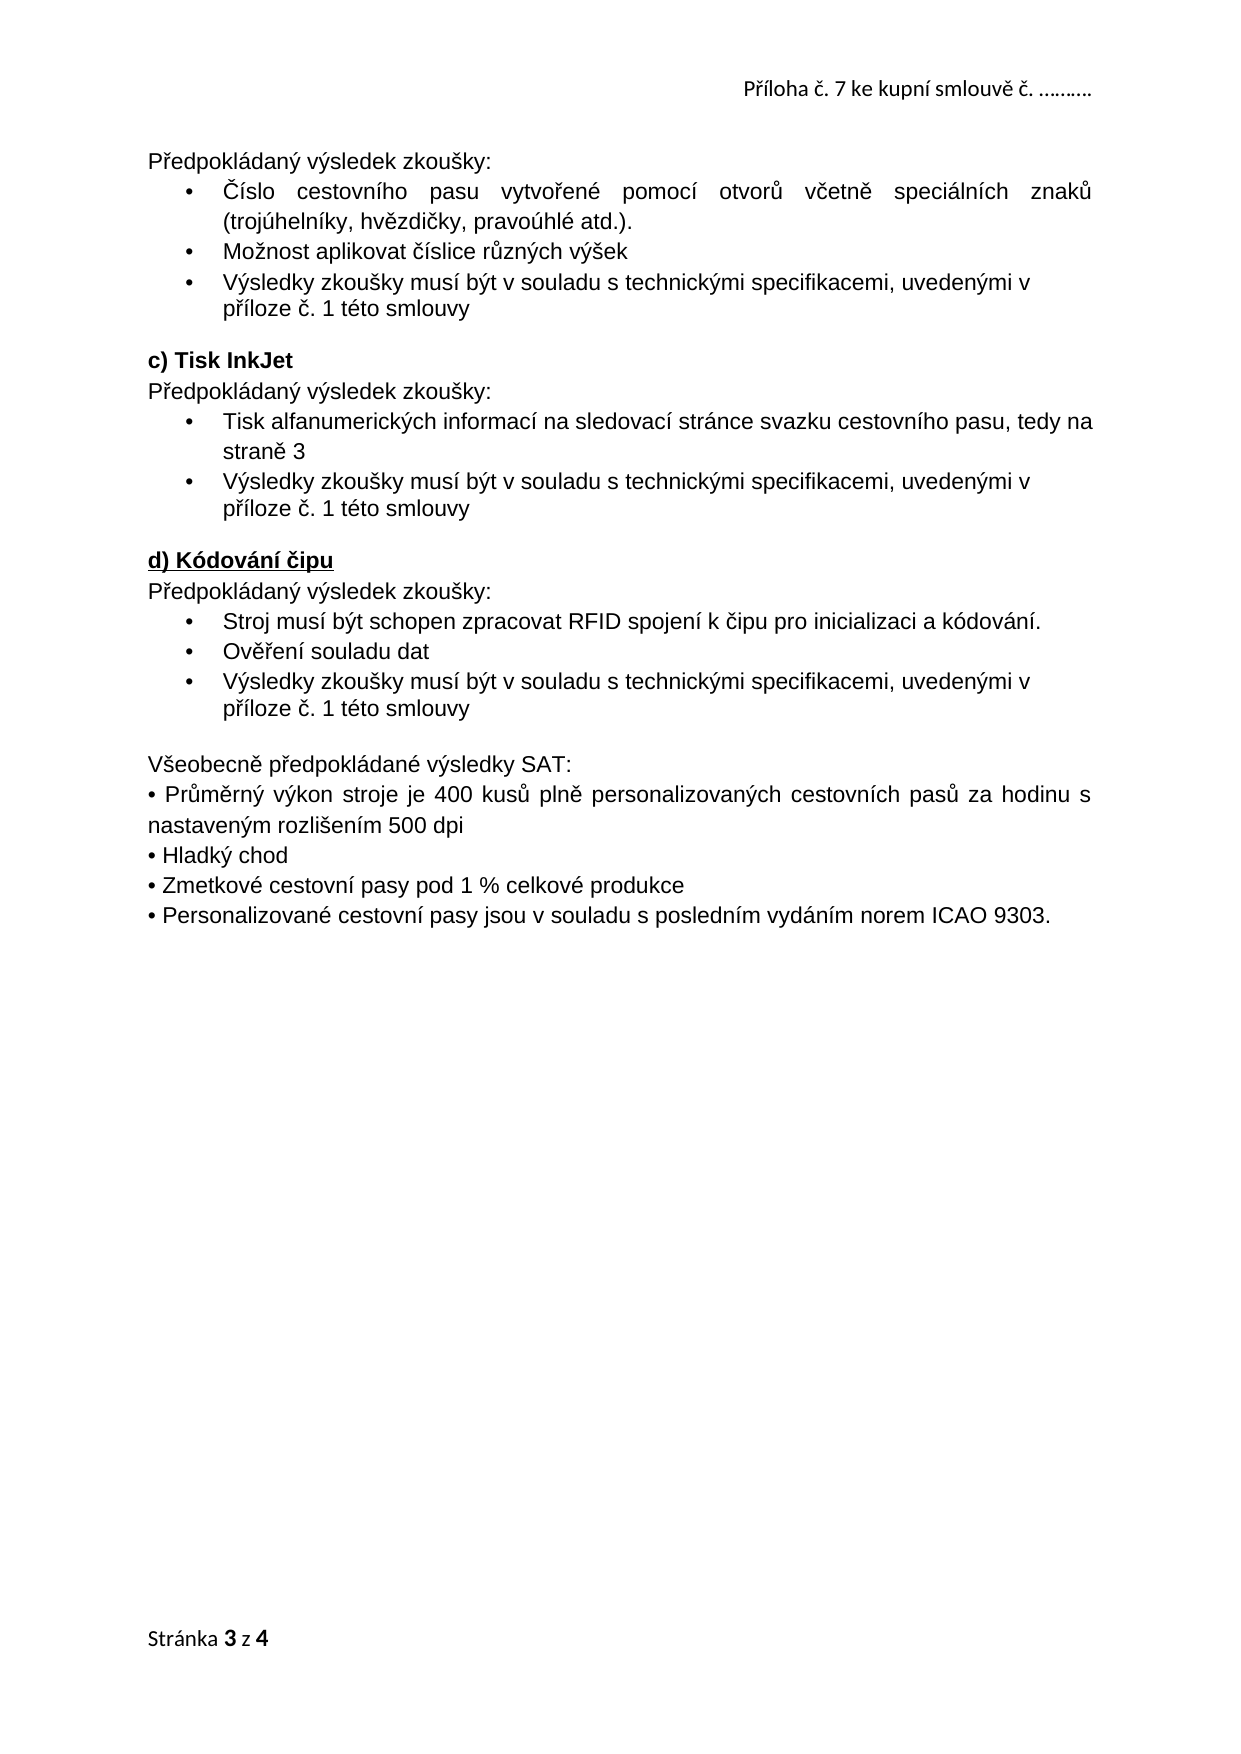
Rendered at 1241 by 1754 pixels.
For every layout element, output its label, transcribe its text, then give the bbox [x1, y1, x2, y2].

text Předpokládaný výsledek zkoušky: [148, 378, 1093, 404]
list Stroj musí být schopen zpracovat RFID spojení k čipu pro inicializaci a kódování. [185, 608, 1093, 634]
list Výsledky zkoušky musí být v souladu s technickými specifikacemi, uvedenými v příloze č. 1 této smlouvy [185, 468, 1093, 521]
text • Průměrný výkon stroje je 400 kusů plně personalizovaných cestovních pasů za hodinu s nastaveným rozlišením 500 dpi [148, 781, 1093, 838]
list Výsledky zkoušky musí být v souladu s technickými specifikacemi, uvedenými v příloze č. 1 této smlouvy [185, 668, 1093, 721]
text Předpokládaný výsledek zkoušky: [148, 148, 1093, 174]
text Předpokládaný výsledek zkoušky: [148, 578, 1093, 604]
text • Personalizované cestovní pasy jsou v souladu s posledním vydáním norem ICAO 9303. [148, 902, 1093, 928]
list Číslo cestovního pasu vytvořené pomocí otvorů včetně speciálních znaků (trojúhelníky, hvězdičky, pravoúhlé atd.). [185, 178, 1093, 234]
list Tisk alfanumerických informací na sledovací stránce svazku cestovního pasu, tedy na straně 3 [185, 408, 1093, 464]
text c) Tisk InkJet [148, 347, 1093, 374]
list Ověření souladu dat [185, 638, 1093, 664]
text d) Kódování čipu [148, 547, 1093, 574]
list Možnost aplikovat číslice různých výšek [185, 238, 1093, 264]
text • Hladký chod [148, 842, 1093, 868]
text Všeobecně předpokládané výsledky SAT: [148, 751, 1093, 777]
list Výsledky zkoušky musí být v souladu s technickými specifikacemi, uvedenými v příloze č. 1 této smlouvy [185, 268, 1093, 321]
text • Zmetkové cestovní pasy pod 1 % celkové produkce [148, 872, 1093, 898]
